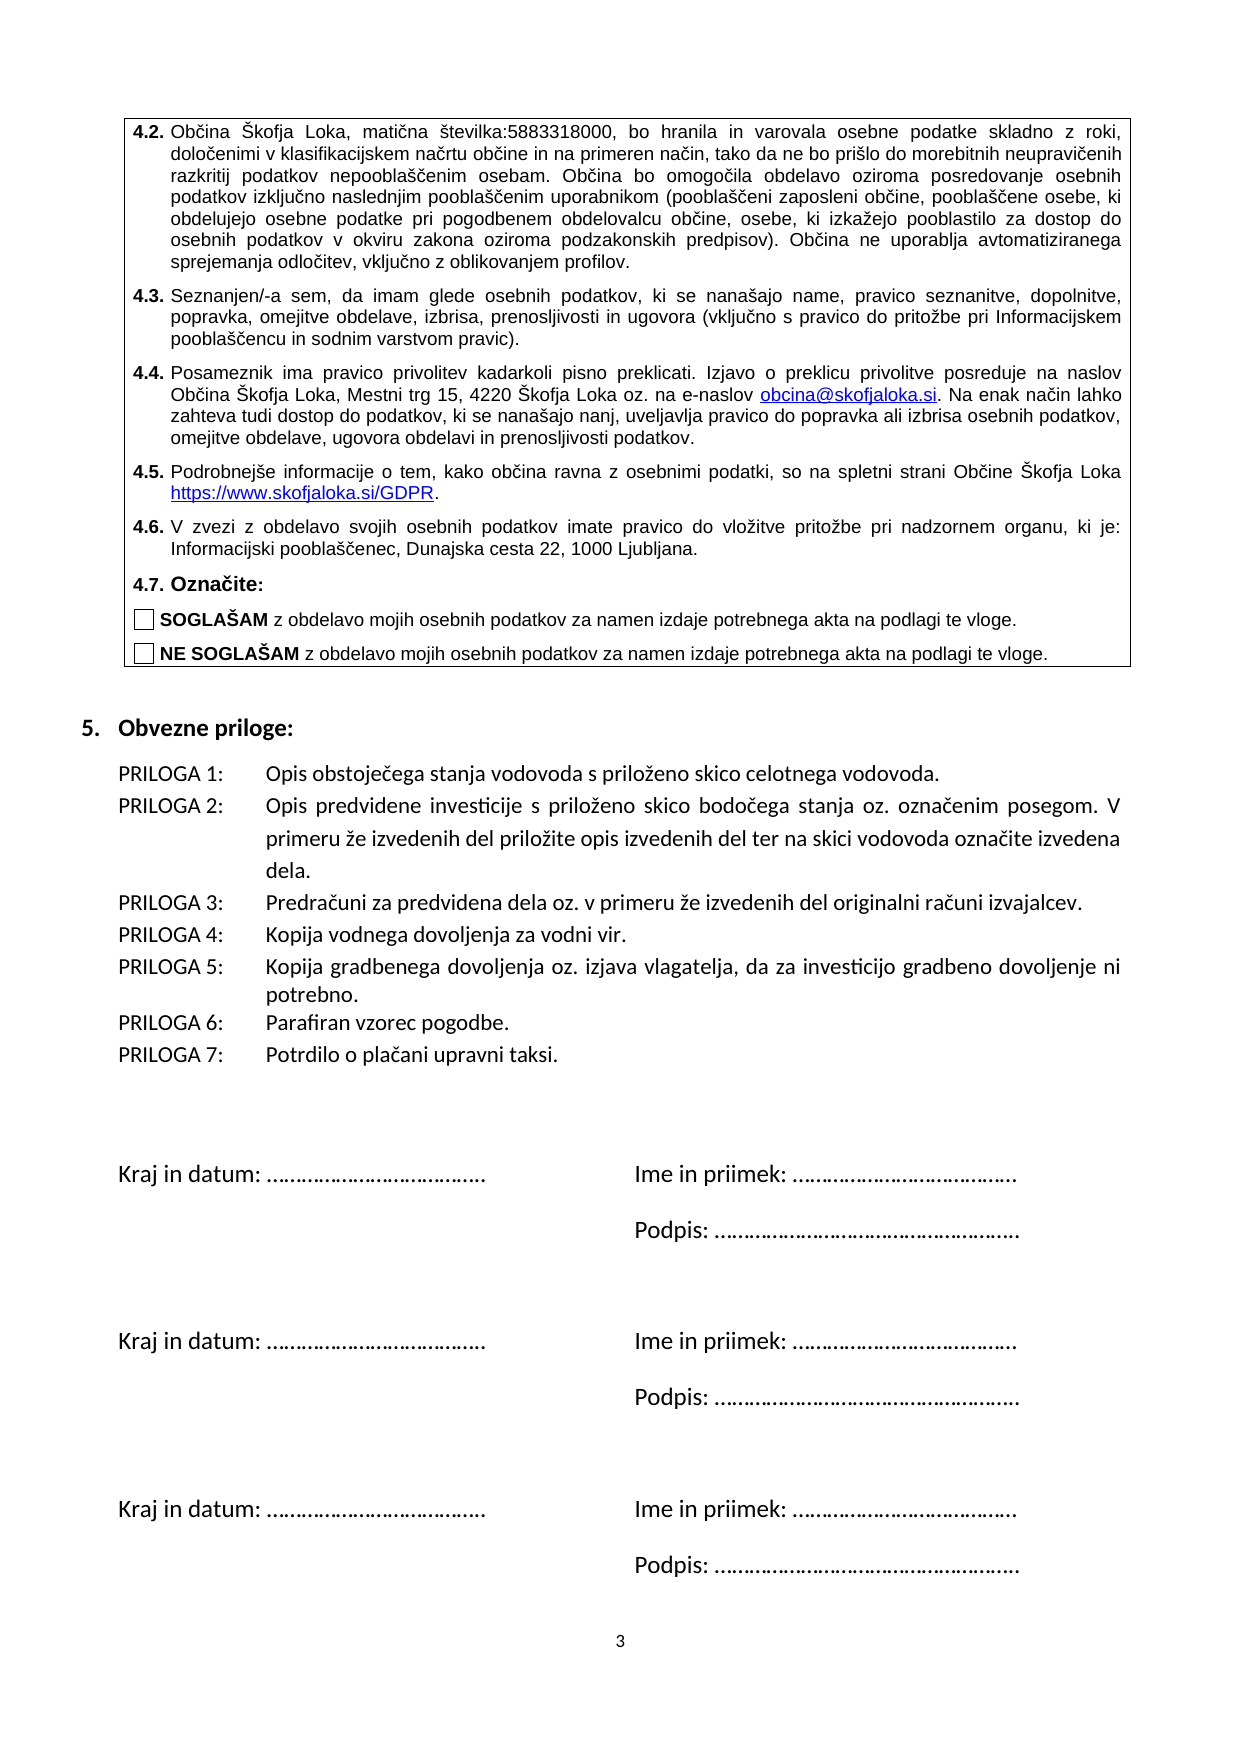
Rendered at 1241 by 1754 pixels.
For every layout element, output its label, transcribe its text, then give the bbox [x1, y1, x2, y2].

list Občina Škofja Loka, matična številka:5883318000, bo hranila in varovala osebne podatke skladno z roki, določenimi v klasifikacijskem načrtu občine in na primeren način, tako da ne bo prišlo do morebitnih neupravičenih razkritij podatkov nepooblaščenim osebam. Občina bo omogočila obdelavo oziroma posredovanje osebnih podatkov izključno naslednjim pooblaščenim uporabnikom (pooblaščeni zaposleni občine, pooblaščene osebe, ki obdelujejo osebne podatke pri pogodbenem obdelovalcu občine, osebe, ki izkažejo pooblastilo za dostop do osebnih podatkov v okviru zakona oziroma podzakonskih predpisov). Občina ne uporablja avtomatiziranega sprejemanja odločitev, vključno z oblikovanjem profilov. [125, 119, 1130, 272]
list Posameznik ima pravico privolitev kadarkoli pisno preklicati. Izjavo o preklicu privolitve posreduje na naslov Občina Škofja Loka, Mestni trg 15, 4220 Škofja Loka oz. na e-naslov obcina@skofjaloka.si. Na enak način lahko zahteva tudi dostop do podatkov, ki se nanašajo nanj, uveljavlja pravico do popravka ali izbrisa osebnih podatkov, omejitve obdelave, ugovora obdelavi in prenosljivosti podatkov. [125, 359, 1130, 448]
list Podrobnejše informacije o tem, kako občina ravna z osebnimi podatki, so na spletni strani Občine Škofja Loka https://www.skofjaloka.si/GDPR. [125, 457, 1130, 504]
list Označite: [125, 569, 1130, 596]
list V zvezi z obdelavo svojih osebnih podatkov imate pravico do vložitve pritožbe pri nadzornem organu, ki je: Informacijski pooblaščenec, Dunajska cesta 22, 1000 Ljubljana. [125, 513, 1130, 559]
list Seznanjen/-a sem, da imam glede osebnih podatkov, ki se nanašajo name, pravico seznanitve, dopolnitve, popravka, omejitve obdelave, izbrisa, prenosljivosti in ugovora (vključno s pravico do pritožbe pri Informacijskem pooblaščencu in sodnim varstvom pravic). [125, 282, 1130, 349]
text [118, 1493, 1122, 1523]
list PRILOGA 6: Parafiran vzorec pogodbe. [118, 1008, 1122, 1036]
text Podpis: …………………………………………….. [561, 1214, 1122, 1244]
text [118, 1326, 1122, 1356]
list PRILOGA 3: Predračuni za predvidena dela oz. v primeru že izvedenih del originalni računi izvajalcev. [118, 888, 1122, 916]
text Podpis: …………………………………………….. [561, 1549, 1122, 1579]
list PRILOGA 5: Kopija gradbenega dovoljenja oz. izjava vlagatelja, da za investicijo gradbeno dovoljenje ni potrebno. [118, 952, 1122, 1008]
text Podpis: …………………………………………….. [561, 1381, 1122, 1412]
list PRILOGA 7: Potrdilo o plačani upravni taksi. [118, 1041, 1122, 1069]
list PRILOGA 2: Opis predvidene investicije s priloženo skico bodočega stanja oz. označenim posegom. V primeru že izvedenih del priložite opis izvedenih del ter na skici vodovoda označite izvedena dela. [118, 791, 1122, 884]
text SOGLAŠAM z obdelavo mojih osebnih podatkov za namen izdaje potrebnega akta na podlagi te vloge. [125, 605, 1130, 630]
text NE SOGLAŠAM z obdelavo mojih osebnih podatkov za namen izdaje potrebnega akta na podlagi te vloge. [125, 639, 1130, 666]
list PRILOGA 1: Opis obstoječega stanja vodovoda s priloženo skico celotnega vodovoda. [118, 759, 1122, 787]
list Obvezne priloge: [81, 712, 1122, 742]
list PRILOGA 4: Kopija vodnega dovoljenja za vodni vir. [118, 920, 1122, 948]
text Kraj in datum: ……………………………….. Ime in priimek: ………………………………… [118, 1158, 1122, 1188]
